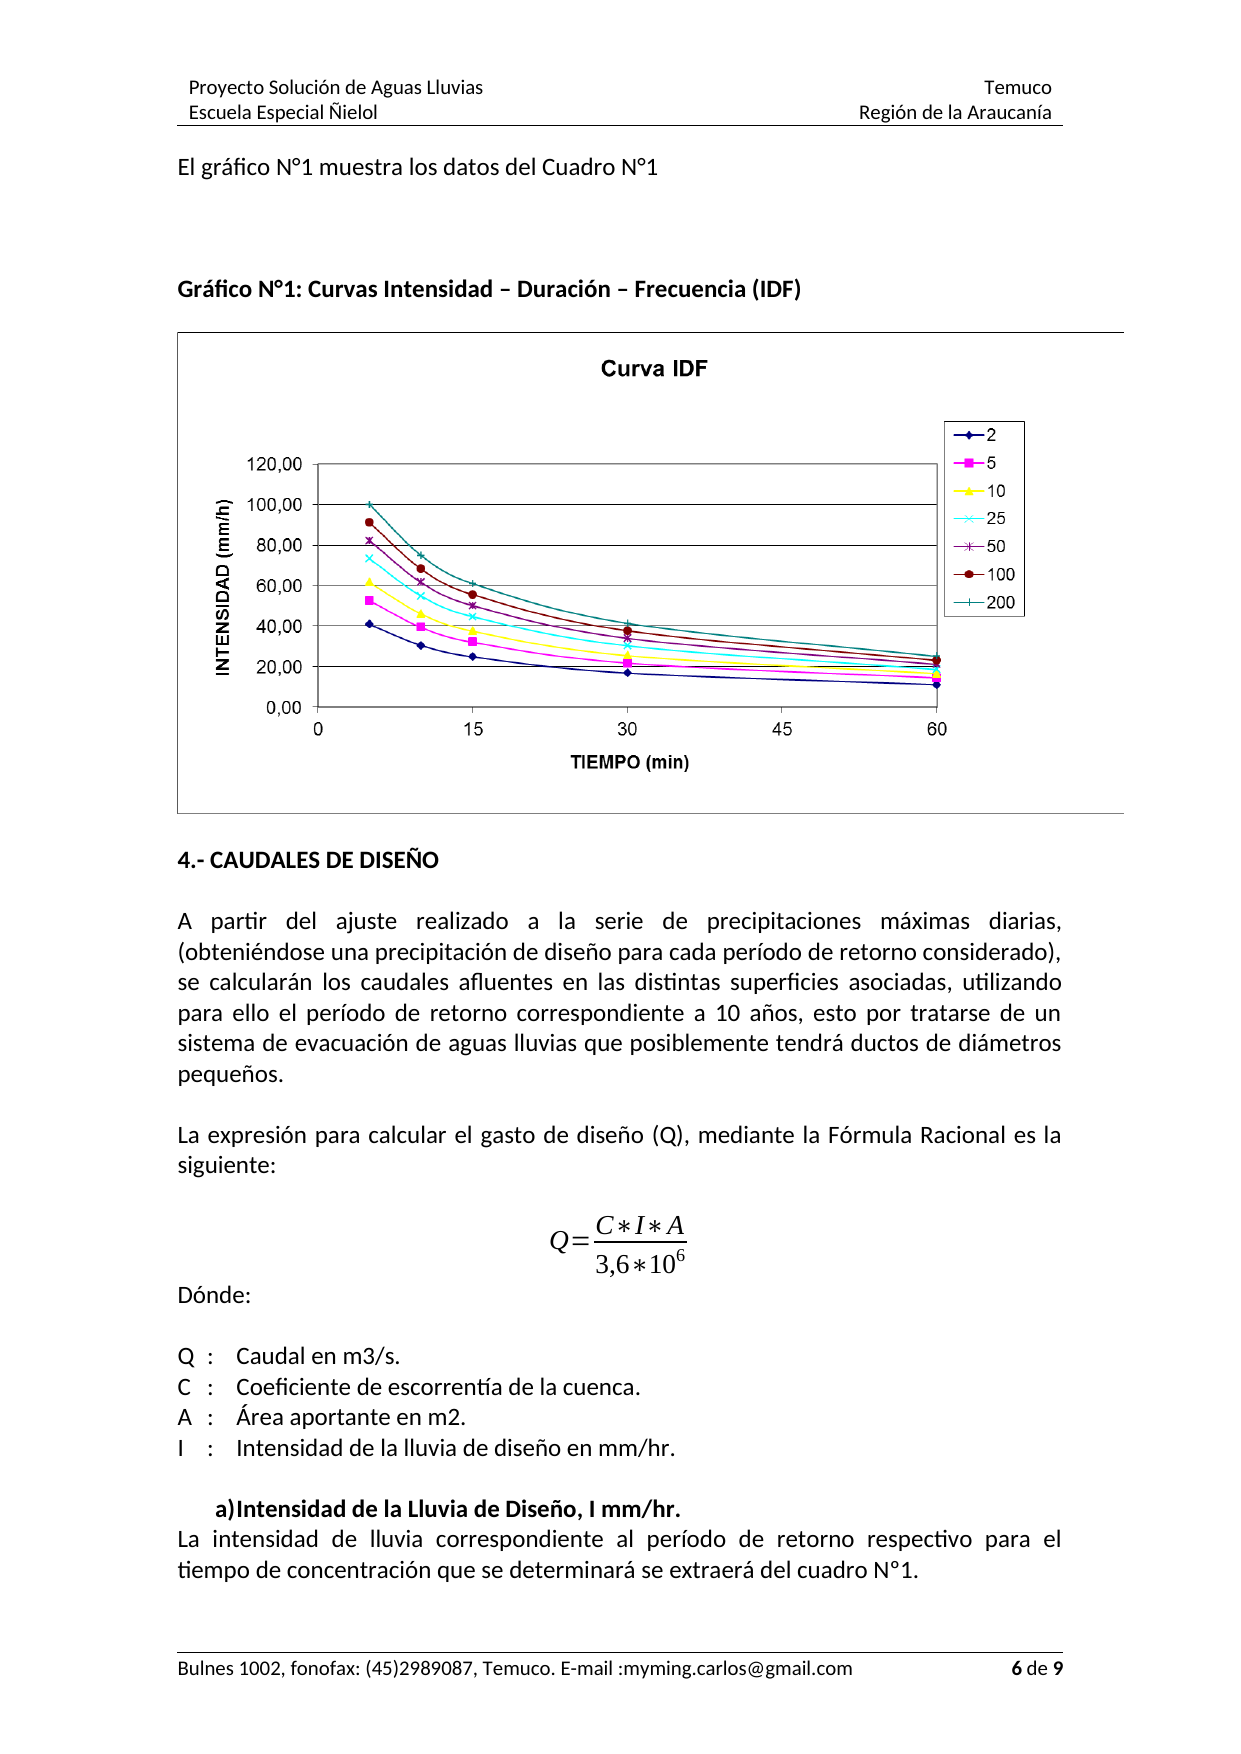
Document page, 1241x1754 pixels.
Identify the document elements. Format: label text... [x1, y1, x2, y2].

text C : Coeficiente de escorrentía de la cuenca. [177, 1371, 1063, 1401]
text Dónde: [177, 1279, 1063, 1310]
text El gráfico N°1 muestra los datos del Cuadro N°1 [177, 151, 1063, 182]
text I : Intensidad de la lluvia de diseño en mm/hr. [177, 1432, 1063, 1462]
text A partir del ajuste realizado a la serie de precipitaciones máximas diarias, (obteniéndose una precipitación de diseño para cada período de retorno considerado), se calcularán los caudales afluentes en las distintas superficies asociadas, utilizando para ello el período de retorno correspondiente a 10 años, esto por tratarse de un sistema de evacuación de aguas lluvias que posiblemente tendrá ductos de diámetros pequeños. [177, 905, 1063, 1088]
picture [177, 332, 1124, 814]
text A : Área aportante en m2. [177, 1401, 1063, 1432]
text La intensidad de lluvia correspondiente al período de retorno respectivo para el tiempo de concentración que se determinará se extraerá del cuadro Nº1. [177, 1523, 1063, 1584]
text La expresión para calcular el gasto de diseño (Q), mediante es la siguiente: [177, 1119, 1063, 1180]
list Intensidad de de Diseño, I mm/hr. [215, 1493, 1063, 1523]
text Gráfico N°1: Curvas Intensidad – Duración – Frecuencia (IDF) [177, 273, 1063, 304]
text 4.- CAUDALES DE DISEÑO [177, 844, 1063, 875]
text Q : Caudal en m3/s. [177, 1340, 1063, 1371]
